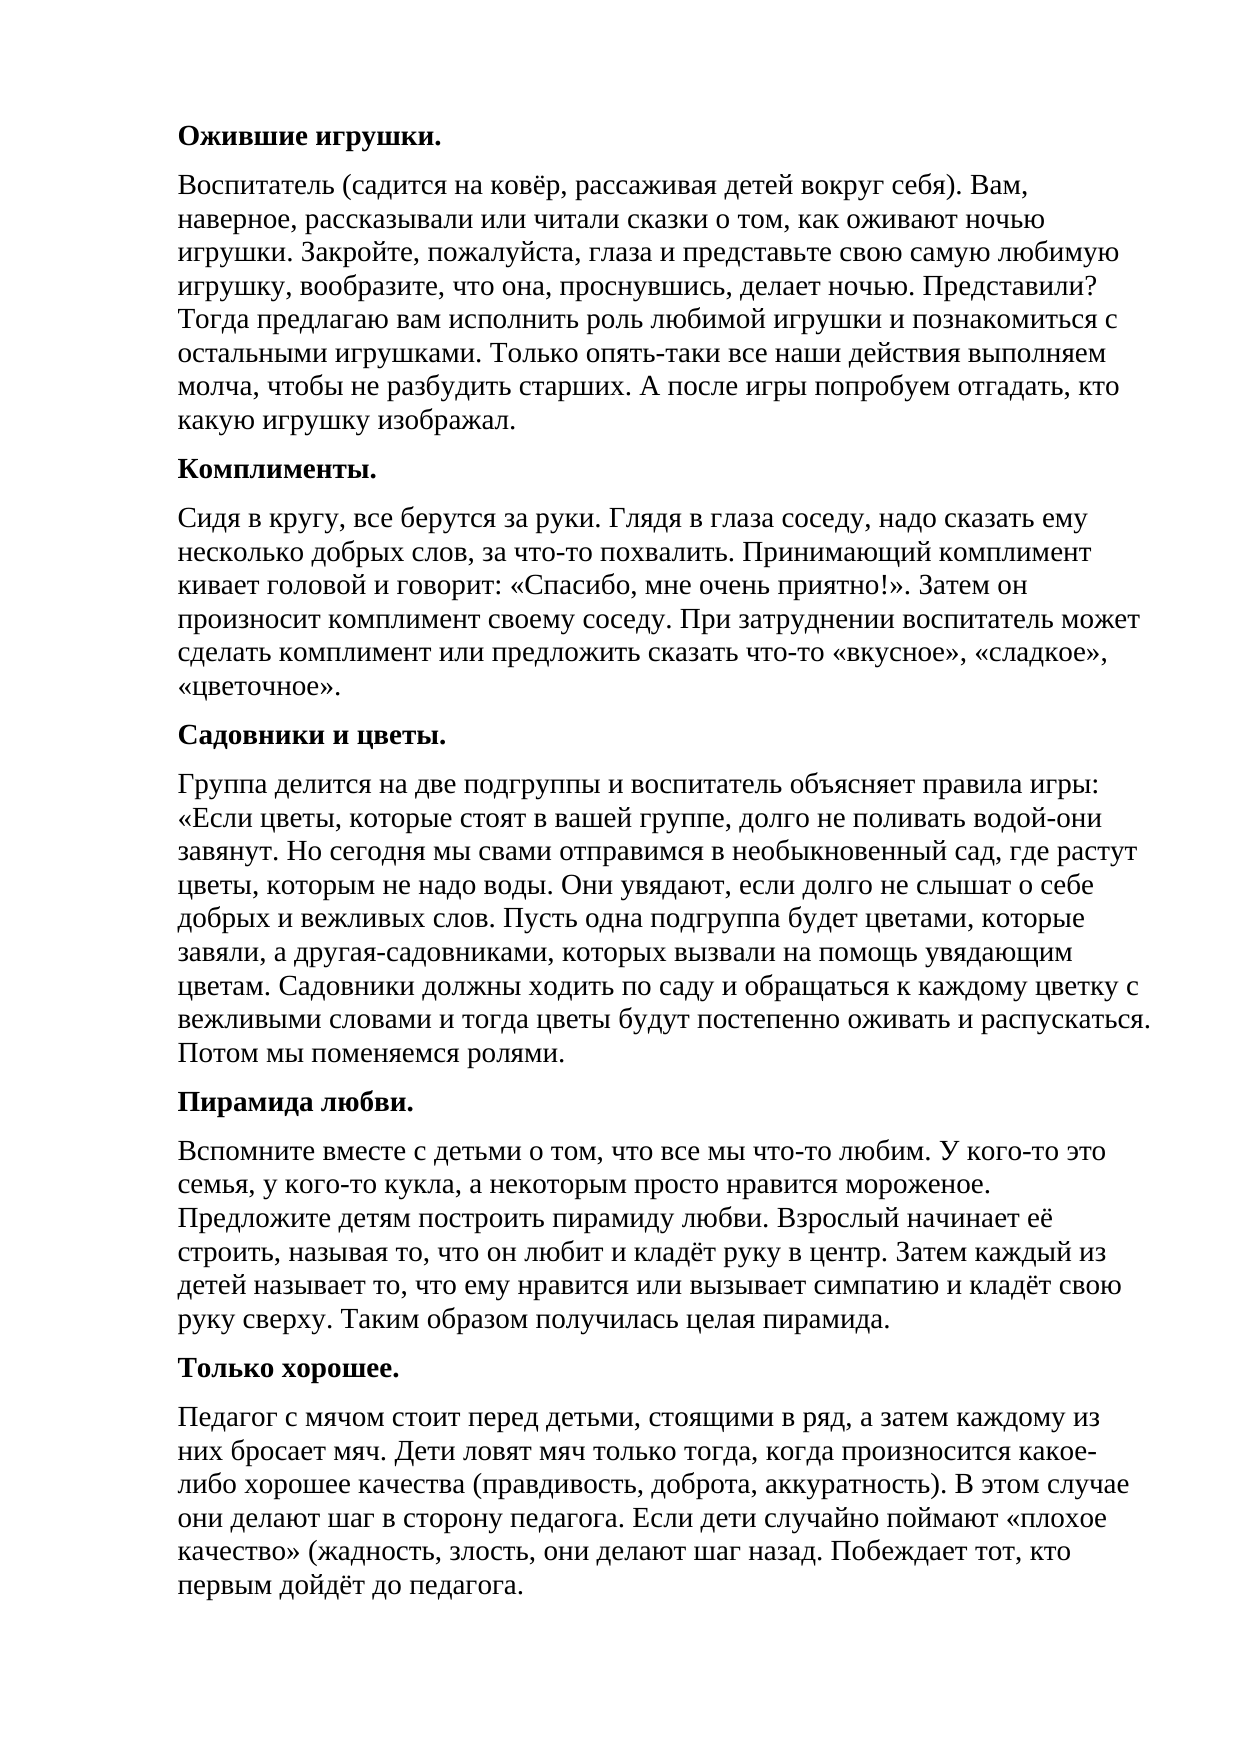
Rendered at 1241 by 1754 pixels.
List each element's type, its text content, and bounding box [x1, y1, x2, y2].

text Сидя в кругу, все берутся за руки. Глядя в глаза соседу, надо сказать ему несколько добрых слов, за что-то похвалить. Принимающий комплимент кивает головой и говорит: «Спасибо, мне очень приятно!». Затем он произносит комплимент своему соседу. При затруднении воспитатель может сделать комплимент или предложить сказать что-то «вкусное», «сладкое», «цветочное». [177, 500, 1152, 702]
text Педагог с мячом стоит перед детьми, стоящими в ряд, а затем каждому из них бросает мяч. Дети ловят мяч только тогда, когда произносится какое-либо хорошее качества (правдивость, доброта, аккуратность). В этом случае они делают шаг в сторону педагога. Если дети случайно поймают «плохое качество» (жадность, злость, они делают шаг назад. Побеждает тот, кто первым дойдёт до педагога. [177, 1399, 1152, 1600]
text Группа делится на две подгруппы и воспитатель объясняет правила игры: «Если цветы, которые стоят в вашей группе, долго не поливать водой-они завянут. Но сегодня мы свами отправимся в необыкновенный сад, где растут цветы, которым не надо воды. Они увядают, если долго не слышат о себе добрых и вежливых слов. Пусть одна подгруппа будет цветами, которые завяли, а другая-садовниками, которых вызвали на помощь увядающим цветам. Садовники должны ходить по саду и обращаться к каждому цветку с вежливыми словами и тогда цветы будут постепенно оживать и распускаться. Потом мы поменяемся ролями. [177, 766, 1152, 1068]
text Пирамида любви. [177, 1084, 1152, 1117]
text Вспомните вместе с детьми о том, что все мы что-то любим. У кого-то это семья, у кого-то кукла, а некоторым просто нравится мороженое. Предложите детям построить пирамиду любви. Взрослый начинает её строить, называя то, что он любит и кладёт руку в центр. Затем каждый из детей называет то, что ему нравится или вызывает симпатию и кладёт свою руку сверху. Таким образом получилась целая пирамида. [177, 1133, 1152, 1334]
text Только хорошее. [177, 1350, 1152, 1383]
text Комплименты. [177, 451, 1152, 485]
text Садовники и цветы. [177, 717, 1152, 751]
text Воспитатель (садится на ковёр, рассаживая детей вокруг себя). Вам, наверное, рассказывали или читали сказки о том, как оживают ночью игрушки. Закройте, пожалуйста, глаза и представьте свою самую любимую игрушку, вообразите, что она, проснувшись, делает ночью. Представили? Тогда предлагаю вам исполнить роль любимой игрушки и познакомиться с остальными игрушками. Только опять-таки все наши действия выполняем молча, чтобы не разбудить старших. А после игры попробуем отгадать, кто какую игрушку изображал. [177, 167, 1152, 436]
text Ожившие игрушки. [177, 118, 1152, 152]
